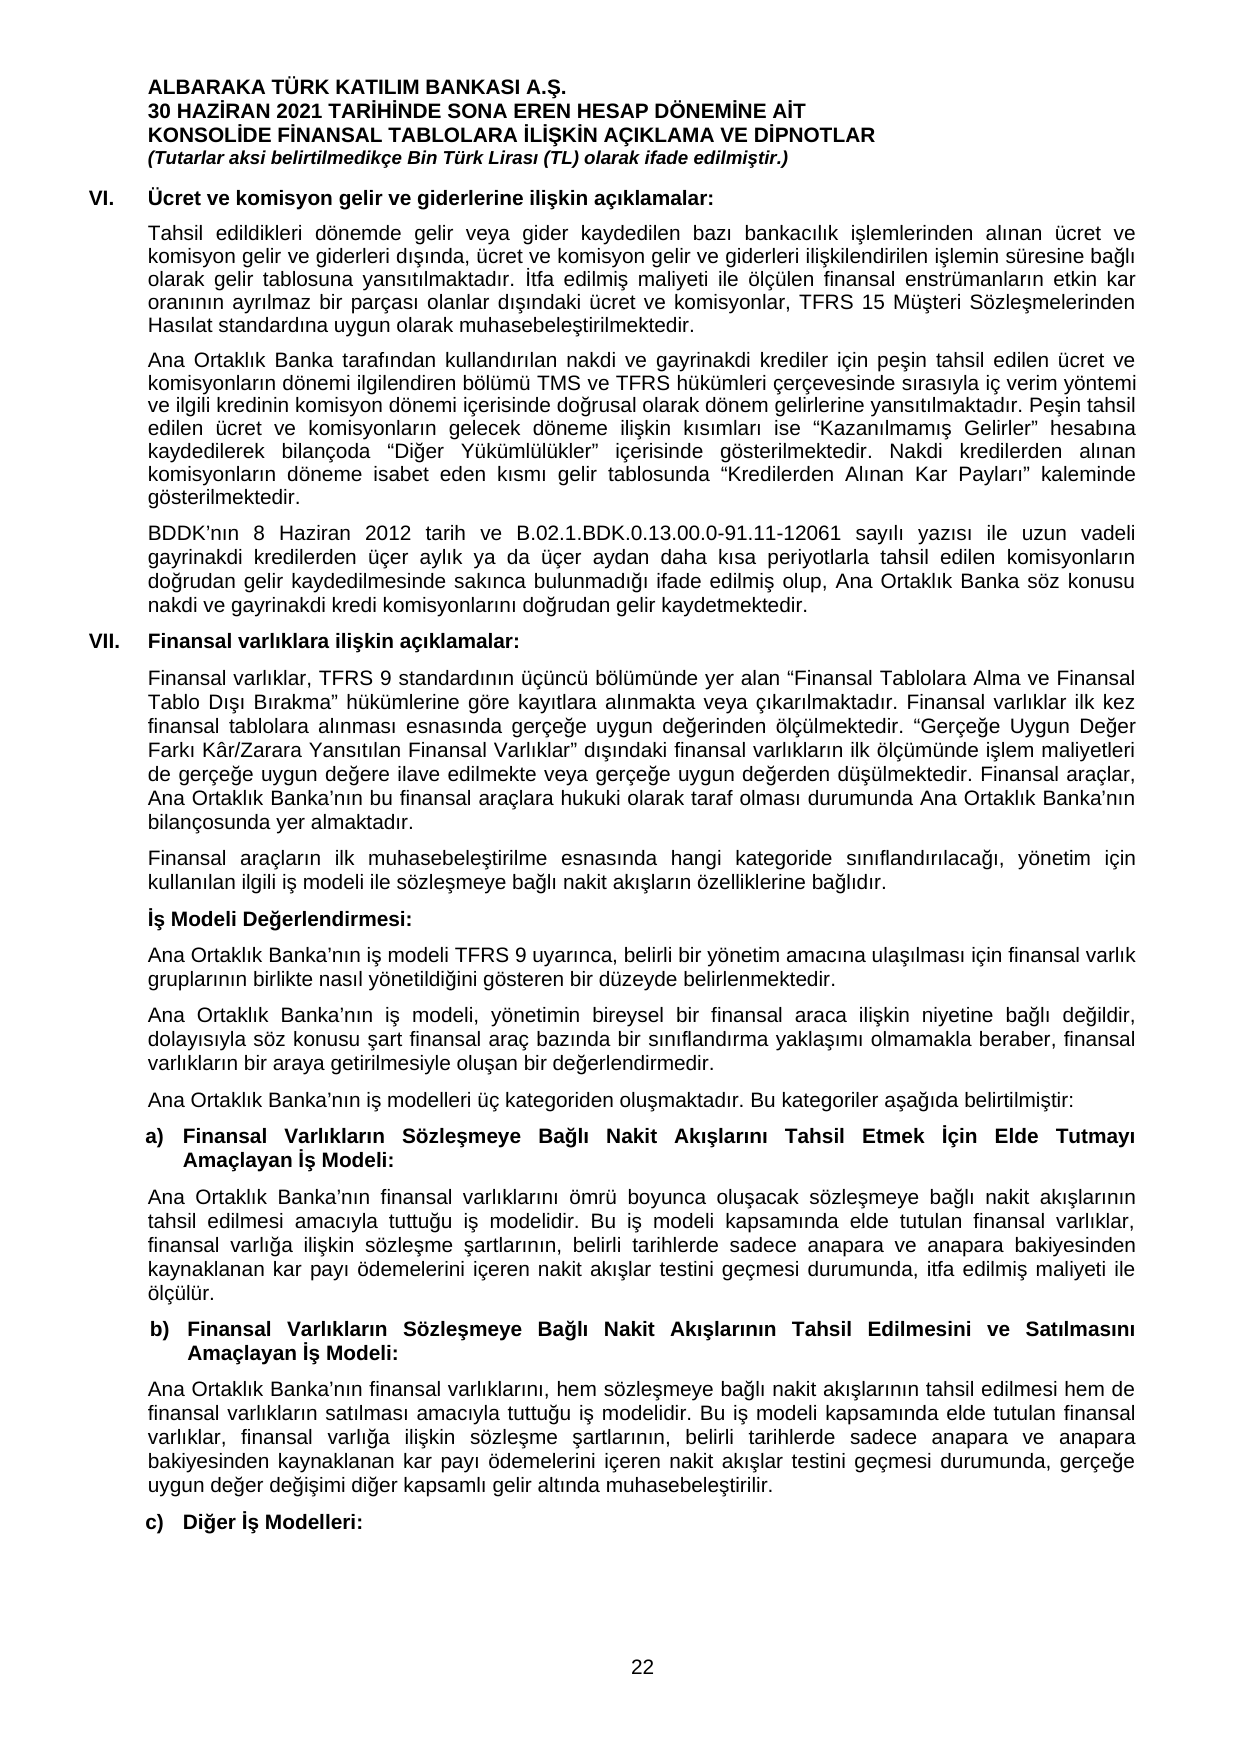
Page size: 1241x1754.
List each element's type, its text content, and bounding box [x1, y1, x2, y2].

text BDDK’nın 8 Haziran 2012 tarih ve B.02.1.BDK.0.13.00.0-91.11-12061 sayılı yazısı ile uzun vadeli gayrinakdi kredilerden üçer aylık ya da üçer aydan daha kısa periyotlarla tahsil edilen komisyonların doğrudan gelir kaydedilmesinde sakınca bulunmadığı ifade edilmiş olup, Ana Ortaklık Banka söz konusu nakdi ve gayrinakdi kredi komisyonlarını doğrudan gelir kaydetmektedir. [148, 521, 1137, 617]
text Ana Ortaklık Banka’nın iş modeli TFRS 9 uyarınca, belirli bir yönetim amacına ulaşılması için finansal varlık gruplarının birlikte nasıl yönetildiğini gösteren bir düzeyde belirlenmektedir. [148, 943, 1137, 991]
text Ana Ortaklık Banka’nın finansal varlıklarını ömrü boyunca oluşacak sözleşmeye bağlı nakit akışlarının tahsil edilmesi amacıyla tuttuğu iş modelidir. Bu iş modeli kapsamında elde tutulan finansal varlıklar, finansal varlığa ilişkin sözleşme şartlarının, belirli tarihlerde sadece anapara ve anapara bakiyesinden kaynaklanan kar payı ödemelerini içeren nakit akışlar testini geçmesi durumunda, itfa edilmiş maliyeti ile ölçülür. [148, 1184, 1137, 1304]
text Ana Ortaklık Banka’nın iş modeli, yönetimin bireysel bir finansal araca ilişkin niyetine bağlı değildir, dolayısıyla söz konusu şart finansal araç bazında bir sınıflandırma yaklaşımı olmamakla beraber, finansal varlıkların bir araya getirilmesiyle oluşan bir değerlendirmedir. [148, 1003, 1137, 1075]
text Finansal araçların ilk muhasebeleştirilme esnasında hangi kategoride sınıflandırılacağı, yönetim için kullanılan ilgili iş modeli ile sözleşmeye bağlı nakit akışların özelliklerine bağlıdır. [148, 846, 1137, 894]
list Finansal Varlıkların Sözleşmeye Bağlı Nakit Akışlarının Tahsil Edilmesini ve Satılmasını Amaçlayan İş Modeli: [149, 1317, 1137, 1365]
text Ana Ortaklık Banka tarafından kullandırılan nakdi ve gayrinakdi krediler için peşin tahsil edilen ücret ve komisyonların dönemi ilgilendiren bölümü TMS ve TFRS hükümleri çerçevesinde sırasıyla iç verim yöntemi ve ilgili kredinin komisyon dönemi içerisinde doğrusal olarak dönem gelirlerine yansıtılmaktadır. Peşin tahsil edilen ücret ve komisyonların gelecek döneme ilişkin kısımları ise “Kazanılmamış Gelirler” hesabına kaydedilerek bilançoda “Diğer Yükümlülükler” içerisinde gösterilmektedir. Nakdi kredilerden alınan komisyonların döneme isabet eden kısmı gelir tablosunda “Kredilerden Alınan Kar Payları” kaleminde gösterilmektedir. [148, 349, 1137, 508]
text Tahsil edildikleri dönemde gelir veya gider kaydedilen bazı bankacılık işlemlerinden alınan ücret ve komisyon gelir ve giderleri dışında, ücret ve komisyon gelir ve giderleri ilişkilendirilen işlemin süresine bağlı olarak gelir tablosuna yansıtılmaktadır. İtfa edilmiş maliyeti ile ölçülen finansal enstrümanların etkin kar oranının ayrılmaz bir parçası olanlar dışındaki ücret ve komisyonlar, TFRS 15 Müşteri Sözleşmelerinden Hasılat standardına uygun olarak muhasebeleştirilmektedir. [148, 222, 1137, 336]
text İş Modeli Değerlendirmesi: [148, 906, 1137, 930]
text Ana Ortaklık Banka’nın finansal varlıklarını, hem sözleşmeye bağlı nakit akışlarının tahsil edilmesi hem de finansal varlıkların satılması amacıyla tuttuğu iş modelidir. Bu iş modeli kapsamında elde tutulan finansal varlıklar, finansal varlığa ilişkin sözleşme şartlarının, belirli tarihlerde sadece anapara ve anapara bakiyesinden kaynaklanan kar payı ödemelerini içeren nakit akışlar testini geçmesi durumunda, gerçeğe uygun değer değişimi diğer kapsamlı gelir altında muhasebeleştirilir. [148, 1377, 1137, 1497]
text VII. Finansal varlıklara ilişkin açıklamalar: [89, 629, 1137, 653]
text VI. Ücret ve komisyon gelir ve giderlerine ilişkin açıklamalar: [89, 187, 1137, 210]
text Ana Ortaklık Banka’nın iş modelleri üç kategoriden oluşmaktadır. Bu kategoriler aşağıda belirtilmiştir: [148, 1088, 1137, 1112]
text Finansal varlıklar, TFRS 9 standardının üçüncü bölümünde yer alan “Finansal Tablolara Alma ve Finansal Tablo Dışı Bırakma” hükümlerine göre kayıtlara alınmakta veya çıkarılmaktadır. Finansal varlıklar ilk kez finansal tablolara alınması esnasında gerçeğe uygun değerinden ölçülmektedir. “Gerçeğe Uygun Değer Farkı Kâr/Zarara Yansıtılan Finansal Varlıklar” dışındaki finansal varlıkların ilk ölçümünde işlem maliyetleri de gerçeğe uygun değere ilave edilmekte veya gerçeğe uygun değerden düşülmektedir. Finansal araçlar, Ana Ortaklık Banka’nın bu finansal araçlara hukuki olarak taraf olması durumunda Ana Ortaklık Banka’nın bilançosunda yer almaktadır. [148, 666, 1137, 833]
list Finansal Varlıkların Sözleşmeye Bağlı Nakit Akışlarını Tahsil Etmek İçin Elde Tutmayı Amaçlayan İş Modeli: [145, 1124, 1137, 1172]
list Diğer İş Modelleri: [145, 1509, 1137, 1533]
